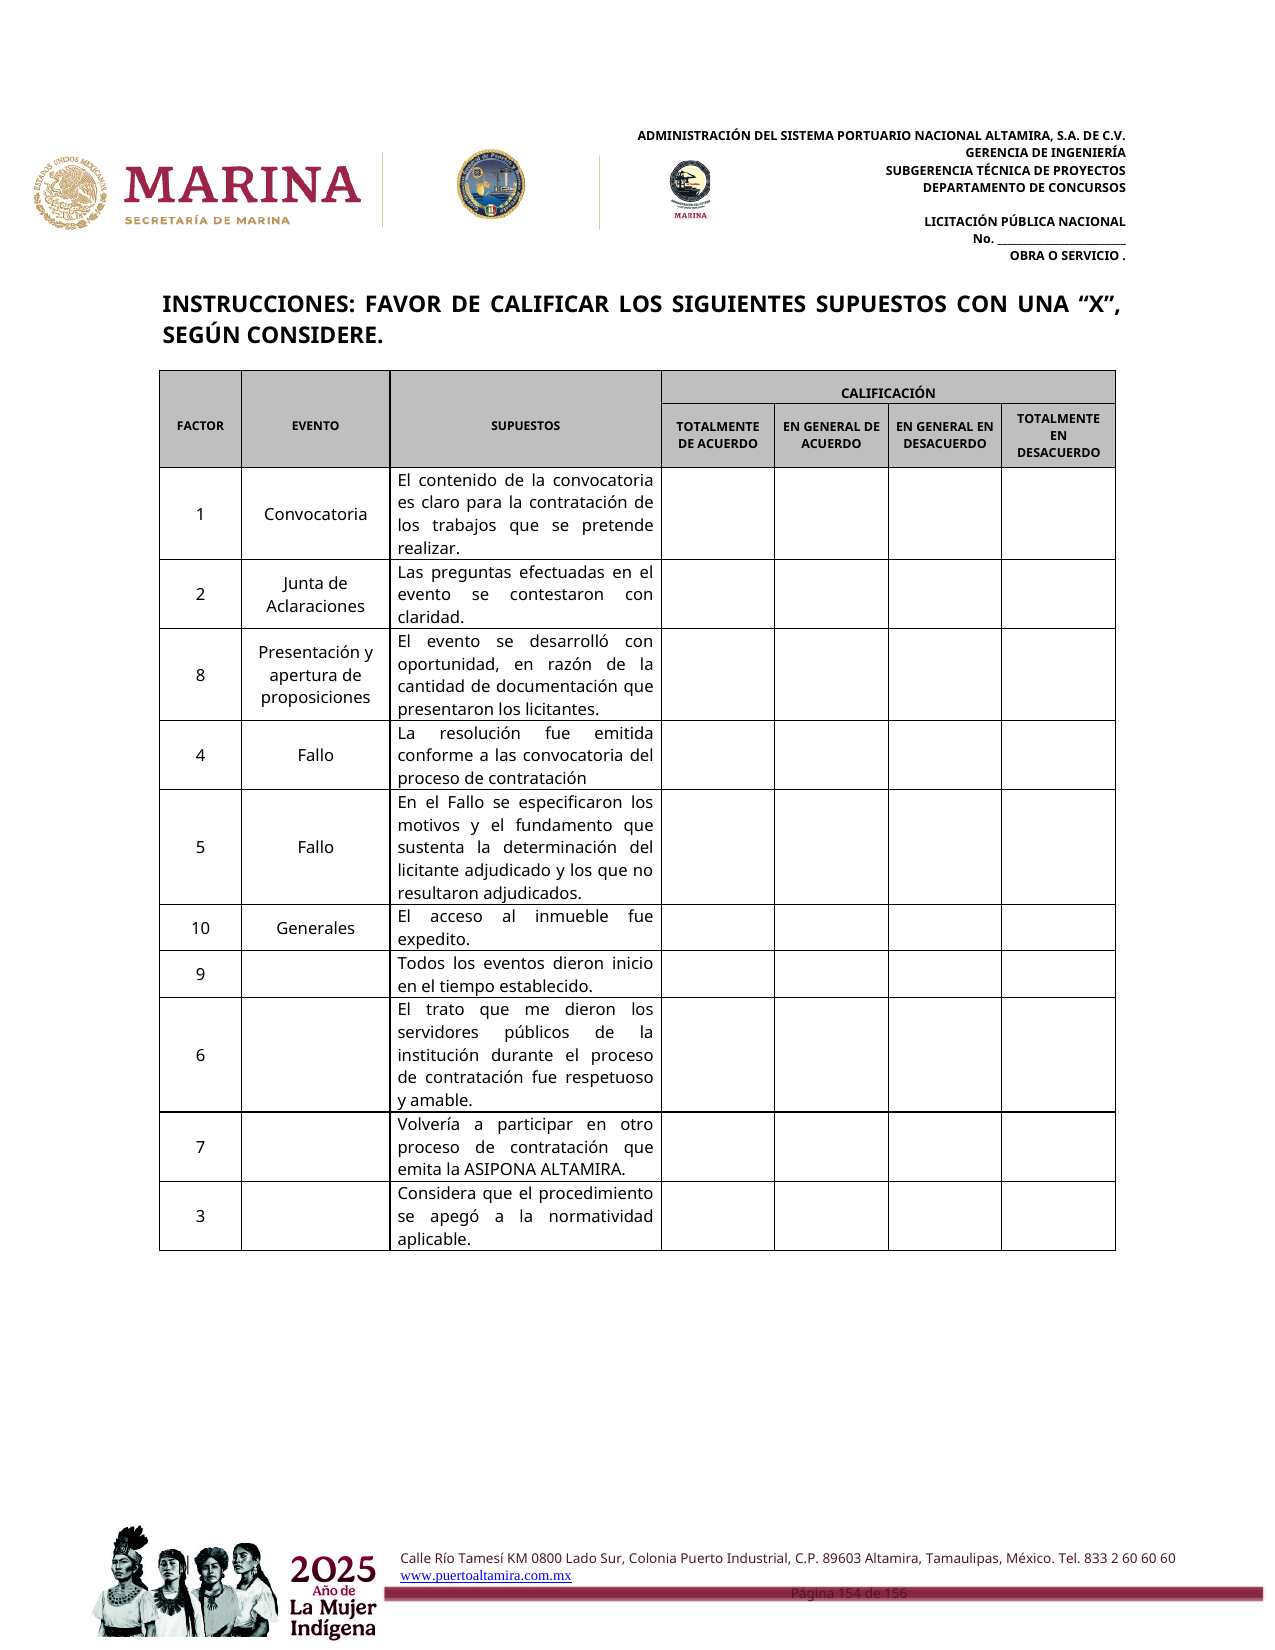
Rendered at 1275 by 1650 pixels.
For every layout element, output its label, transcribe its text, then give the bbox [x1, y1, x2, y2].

table_cell [1002, 1113, 1115, 1181]
table_cell 10 [160, 905, 241, 950]
table_cell [775, 951, 888, 997]
table_cell [662, 905, 774, 950]
table_cell Las preguntas efectuadas en el evento se contestaron con claridad. [391, 560, 661, 628]
table_cell El acceso al inmueble fue expedito. [391, 905, 661, 950]
picture [33, 149, 711, 230]
table_cell [889, 951, 1001, 997]
table_cell 5 [160, 790, 241, 904]
table_cell [662, 951, 774, 997]
table_cell [889, 629, 1001, 720]
table_cell [1002, 905, 1115, 950]
table_cell El evento se desarrolló con oportunidad, en razón de la cantidad de documentación que presentaron los licitantes. [391, 629, 661, 720]
table_cell [1002, 998, 1115, 1111]
table_cell [662, 790, 774, 904]
table_cell 1 [160, 468, 241, 559]
table_cell [775, 1113, 888, 1181]
table_cell [242, 1113, 389, 1181]
table_cell [1002, 721, 1115, 789]
table_cell [242, 998, 389, 1111]
table_cell En el Fallo se especificaron los motivos y el fundamento que sustenta la determinación del licitante adjudicado y los que no resultaron adjudicados. [391, 790, 661, 904]
table_cell Fallo [242, 790, 389, 904]
table_header SUPUESTOS [391, 371, 661, 467]
table_cell [662, 1113, 774, 1181]
table_cell TOTALMENTE DE ACUERDO [662, 404, 774, 467]
table_cell [889, 468, 1001, 559]
table_cell Generales [242, 905, 389, 950]
table_cell El contenido de la convocatoria es claro para la contratación de los trabajos que se pretende realizar. [391, 468, 661, 559]
table_cell [775, 721, 888, 789]
table_cell [242, 951, 389, 997]
picture [22, 1519, 1267, 1649]
table_cell 6 [160, 998, 241, 1111]
table_cell [1002, 1182, 1115, 1250]
table_cell [775, 629, 888, 720]
table_cell [775, 468, 888, 559]
table_cell [662, 629, 774, 720]
table_cell [889, 560, 1001, 628]
table_header CALIFICACIÓN [662, 371, 1115, 403]
table_cell Presentación y apertura de proposiciones [242, 629, 389, 720]
table_cell [889, 905, 1001, 950]
text INSTRUCCIONES: FAVOR DE CALIFICAR LOS SIGUIENTES SUPUESTOS CON UNA “X”, SEGÚN CONSIDERE. [162, 288, 1122, 351]
table_cell Volvería a participar en otro proceso de contratación que emita la ASIPONA ALTAMIRA. [391, 1113, 661, 1181]
table_header EVENTO [242, 371, 389, 467]
table_header FACTOR [160, 371, 241, 467]
table_cell [889, 998, 1001, 1111]
table_cell 4 [160, 721, 241, 789]
table_cell 9 [160, 951, 241, 997]
table_cell [889, 790, 1001, 904]
table_cell [662, 468, 774, 559]
table_cell [775, 790, 888, 904]
table_cell Considera que el procedimiento se apegó a la normatividad aplicable. [391, 1182, 661, 1250]
table_cell TOTALMENTE EN DESACUERDO [1002, 404, 1115, 467]
table_cell [1002, 951, 1115, 997]
table_cell [662, 1182, 774, 1250]
table_cell Todos los eventos dieron inicio en el tiempo establecido. [391, 951, 661, 997]
table_cell [775, 998, 888, 1111]
table_cell [1002, 629, 1115, 720]
table_cell [662, 721, 774, 789]
table_cell Fallo [242, 721, 389, 789]
table_cell [889, 1182, 1001, 1250]
table_cell EN GENERAL DE ACUERDO [775, 404, 888, 467]
table_cell [1002, 468, 1115, 559]
table_cell 2 [160, 560, 241, 628]
table_cell [775, 1182, 888, 1250]
table_cell Convocatoria [242, 468, 389, 559]
table_cell [1002, 560, 1115, 628]
table_cell [1002, 790, 1115, 904]
table_cell Junta de Aclaraciones [242, 560, 389, 628]
table_cell [242, 1182, 389, 1250]
table_cell 7 [160, 1113, 241, 1181]
table_cell [775, 905, 888, 950]
table_cell El trato que me dieron los servidores públicos de la institución durante el proceso de contratación fue respetuoso y amable. [391, 998, 661, 1111]
table_cell [662, 998, 774, 1111]
table_cell [889, 721, 1001, 789]
table_cell [889, 1113, 1001, 1181]
table_cell [662, 560, 774, 628]
table_cell EN GENERAL EN DESACUERDO [889, 404, 1001, 467]
table_cell [775, 560, 888, 628]
table_cell 8 [160, 629, 241, 720]
table_cell 3 [160, 1182, 241, 1250]
table_cell La resolución fue emitida conforme a las convocatoria del proceso de contratación [391, 721, 661, 789]
